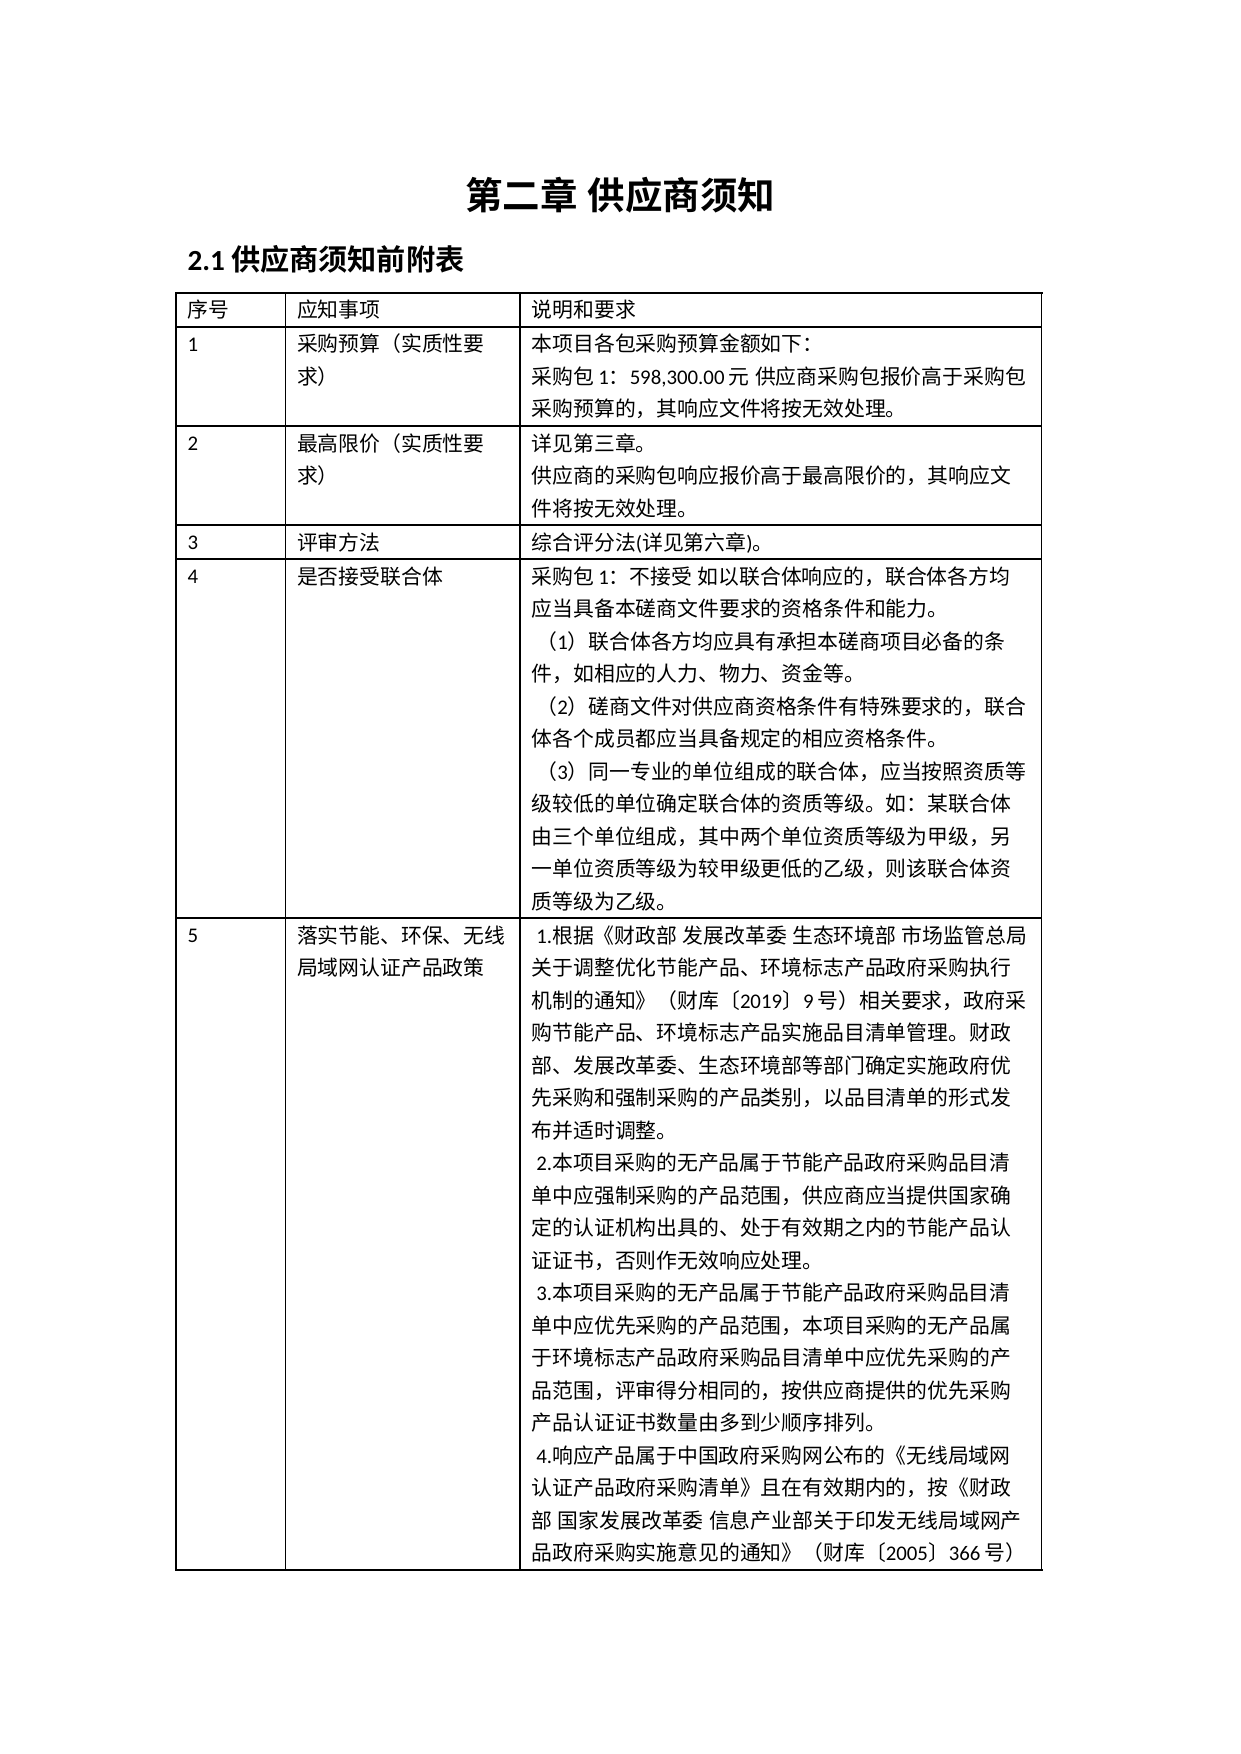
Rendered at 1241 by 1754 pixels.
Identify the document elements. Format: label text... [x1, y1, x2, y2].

table_cell 综合评分法(详见第六章)。 [521, 526, 1041, 558]
table_cell 5 [177, 919, 285, 1569]
table_header 说明和要求 [521, 294, 1041, 326]
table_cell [521, 919, 1041, 1569]
table_cell 本项目各包采购预算金额如下： 采购包1：598,300.00元 供应商采购包报价高于采购包采购预算的，其响应文件将按无效处理。 [521, 328, 1041, 425]
table_cell 2 [177, 427, 285, 524]
table_cell 评审方法 [286, 526, 519, 558]
table_cell 3 [177, 526, 285, 558]
table_cell 详见第三章。 供应商的采购包响应报价高于最高限价的，其响应文件将按无效处理。 [521, 427, 1041, 524]
table_cell 4 [177, 560, 285, 917]
text 2.1供应商须知前附表 [187, 227, 1053, 292]
table_header 序号 [177, 294, 285, 326]
table_cell 落实节能、环保、无线局域网认证产品政策 [286, 919, 519, 1569]
table_cell 是否接受联合体 [286, 560, 519, 917]
table_cell 采购包1：不接受 如以联合体响应的，联合体各方均应当具备本磋商文件要求的资格条件和能力。 （1）联合体各方均应具有承担本磋商项目必备的条件，如相应的人力、物力、资金等。 （2）磋商文件对供应商资格条件有特殊要求的，联合体各个成员都应当具备规定的相应资格条件。 （3）同一专业的单位组成的联合体，应当按照资质等级较低的单位确定联合体的资质等级。如：某联合体由三个单位组成，其中两个单位资质等级为甲级，另一单位资质等级为较甲级更低的乙级，则该联合体资质等级为乙级。 [521, 560, 1041, 917]
table_cell 1 [177, 328, 285, 425]
table_cell 采购预算（实质性要求） [286, 328, 519, 425]
table_header 应知事项 [286, 294, 519, 326]
text 第二章 供应商须知 [187, 162, 1053, 227]
table_cell 最高限价（实质性要求） [286, 427, 519, 524]
